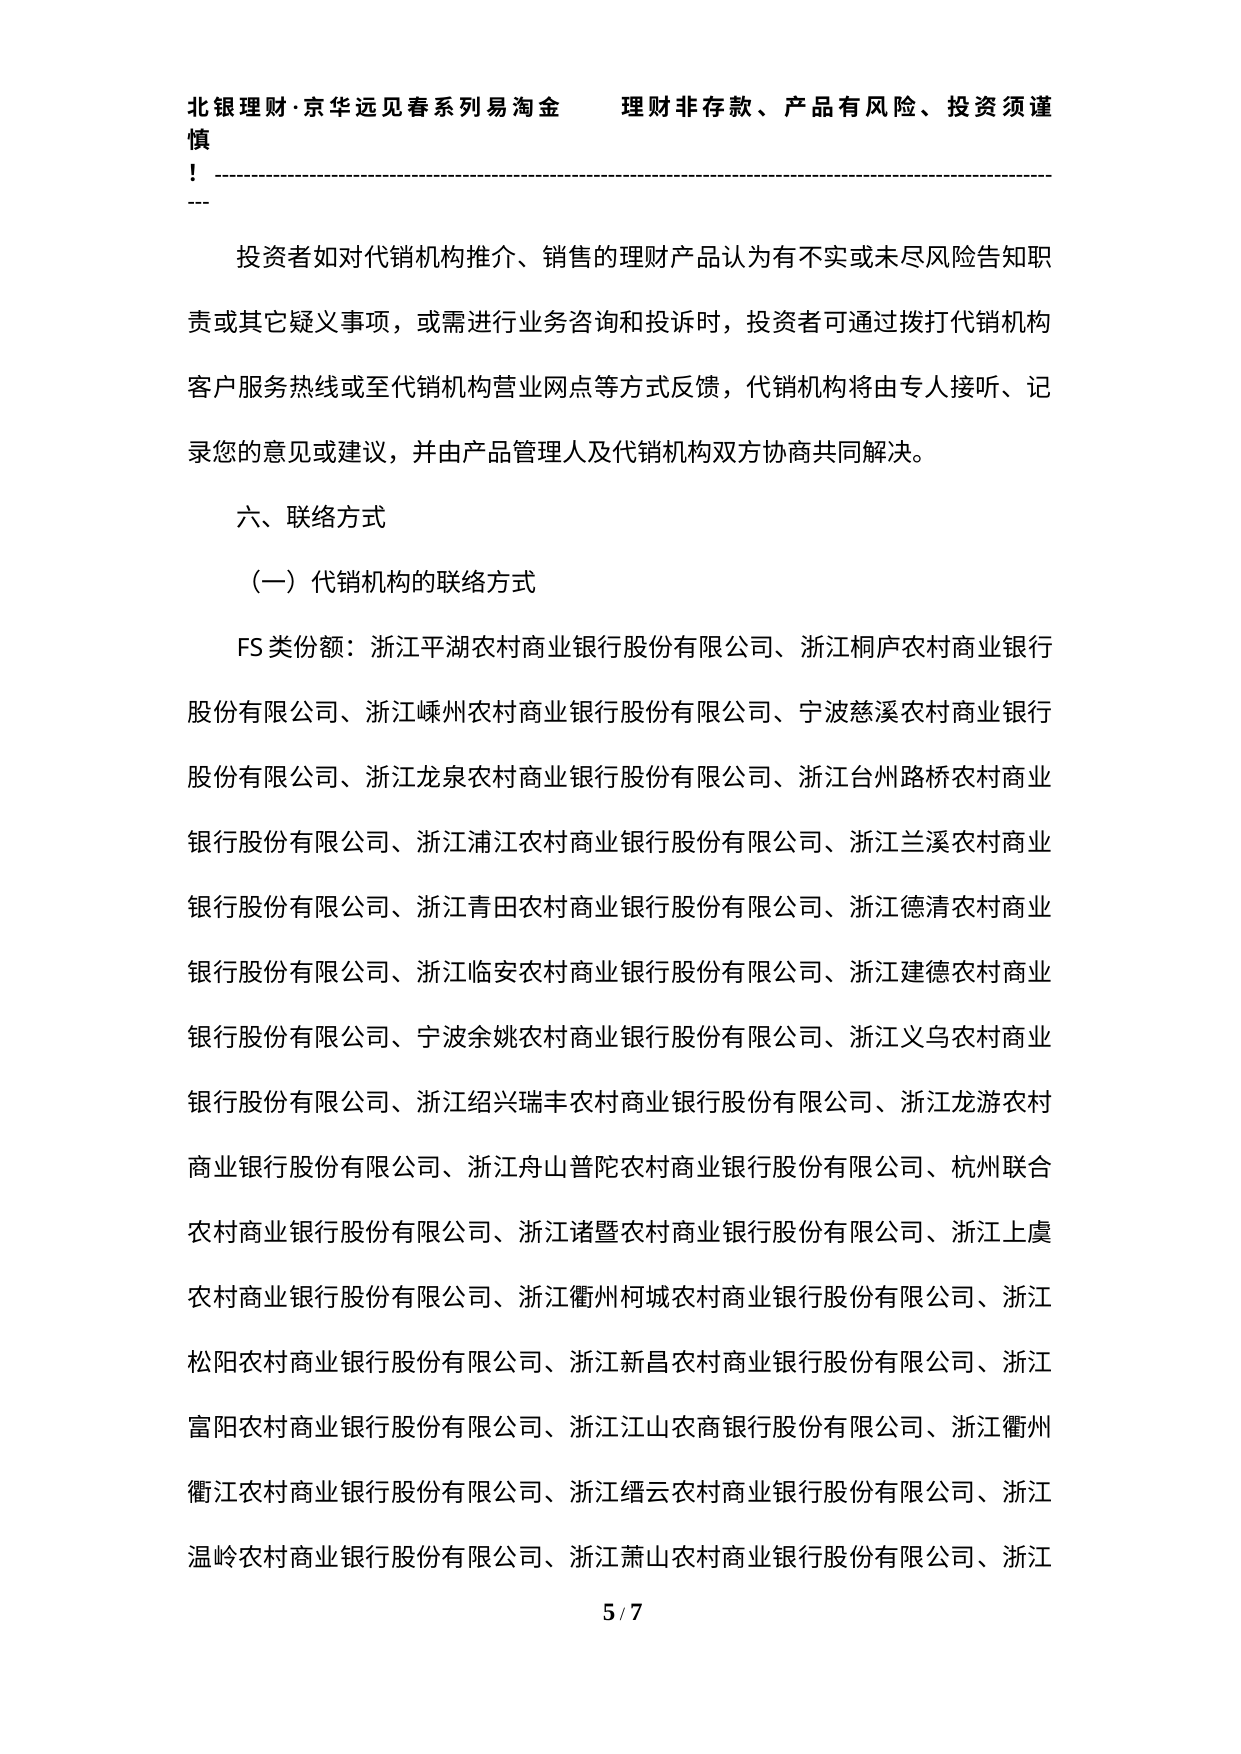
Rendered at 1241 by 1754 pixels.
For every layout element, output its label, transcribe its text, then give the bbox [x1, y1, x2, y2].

text （一）代销机构的联络方式 [187, 548, 1053, 613]
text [187, 613, 1053, 1588]
text 投资者如对代销机构推介、销售的理财产品认为有不实或未尽风险告知职责或其它疑义事项，或需进行业务咨询和投诉时，投资者可通过拨打代销机构客户服务热线或至代销机构营业网点等方式反馈，代销机构将由专人接听、记录您的意见或建议，并由产品管理人及代销机构双方协商共同解决。 [187, 223, 1053, 483]
text 六、联络方式 [187, 483, 1053, 548]
